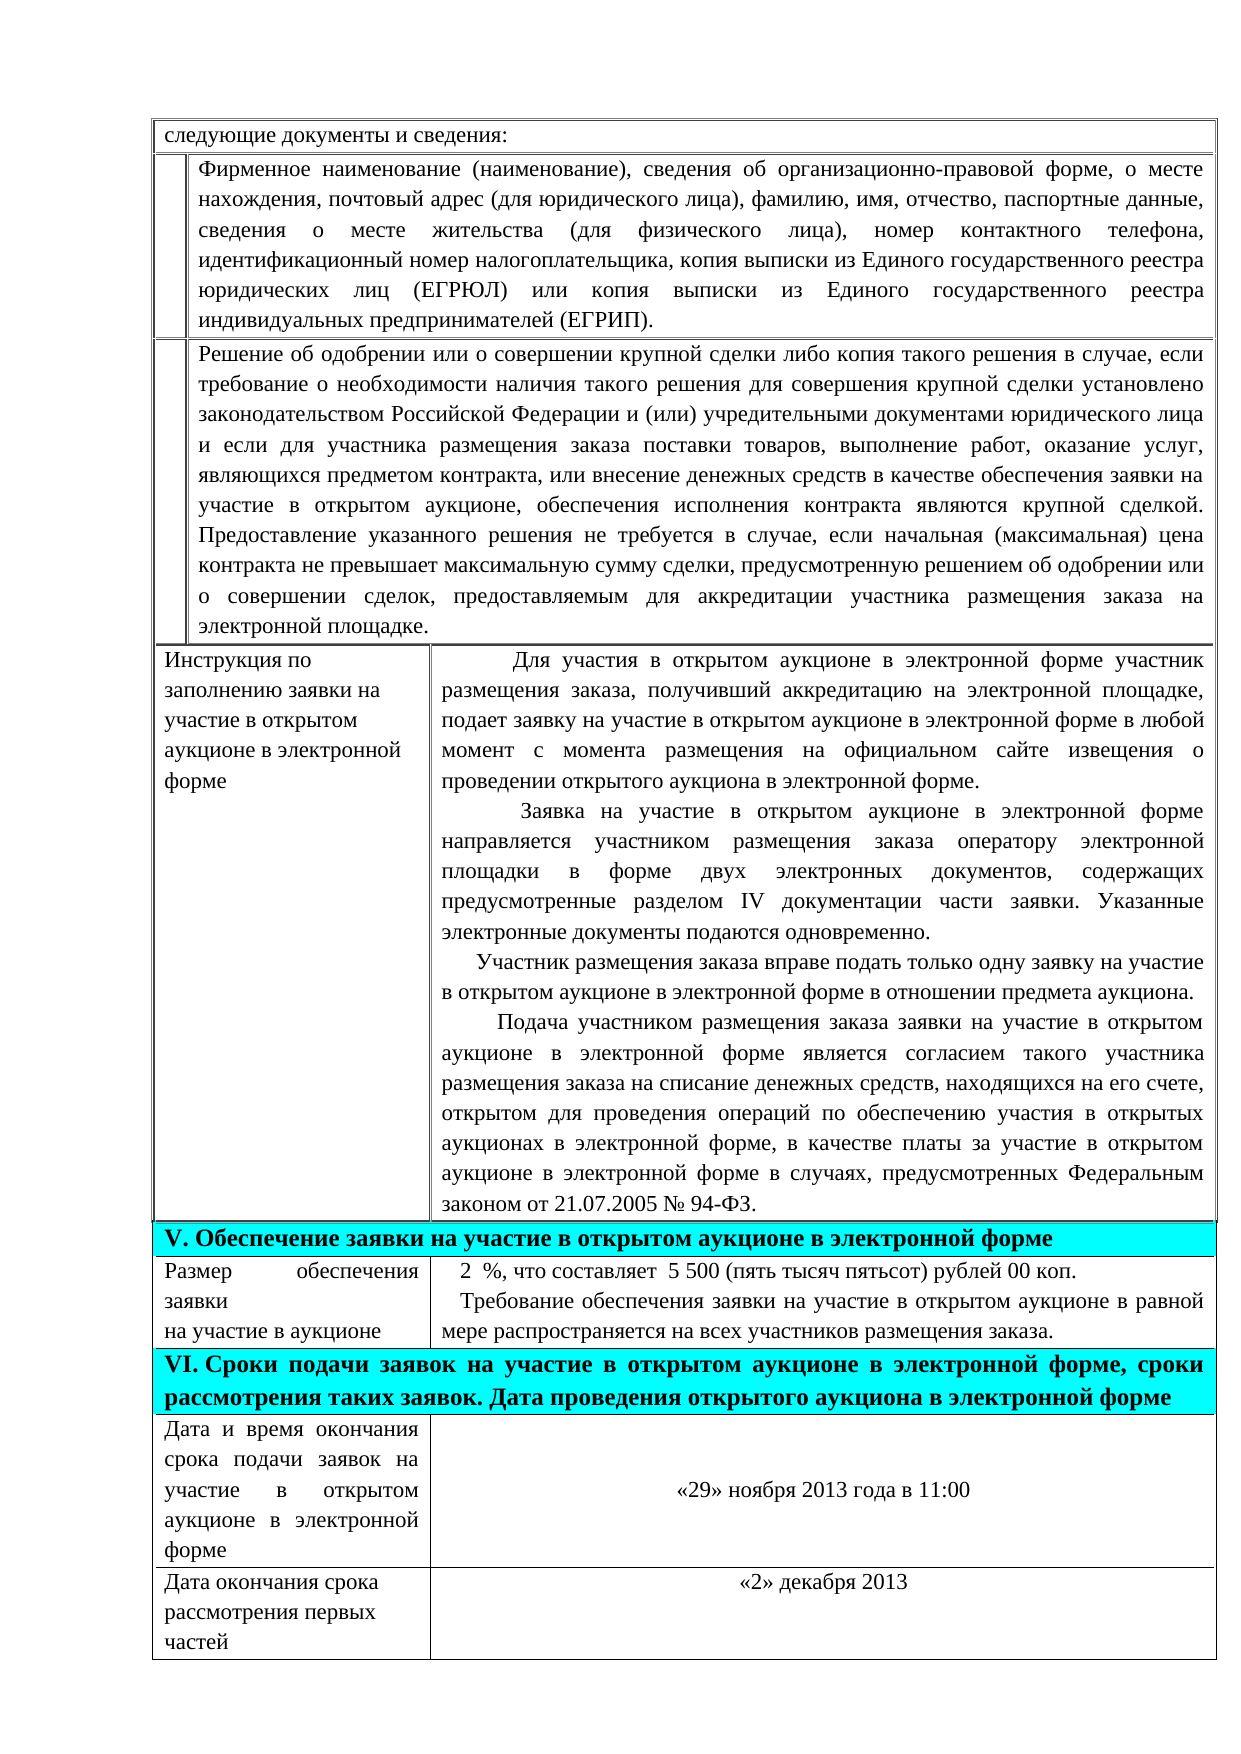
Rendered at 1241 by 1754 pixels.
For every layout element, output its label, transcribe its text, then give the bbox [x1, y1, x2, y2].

table_cell Фирменное наименование (наименование), сведения об организационно-правовой форме, о месте нахождения, почтовый адрес (для юридического лица), фамилию, имя, отчество, паспортные данные, сведения о месте жительства (для физического лица), номер контактного телефона, идентификационный номер налогоплательщика, копия выписки из Единого государственного реестра юридических лиц (ЕГРЮЛ) или копия выписки из Единого государственного реестра индивидуальных предпринимателей (ЕГРИП). [189, 152, 1215, 337]
table_cell V. Обеспечение заявки на участие в открытом аукционе в электронной форме [153, 1220, 1216, 1256]
table_cell Дата и время окончания срока подачи заявок на участие в открытом аукционе в электронной форме [153, 1414, 430, 1567]
table_cell VI. Сроки подачи заявок на участие в открытом аукционе в электронной форме, сроки рассмотрения таких заявок. Дата проведения открытого аукциона в электронной форме [153, 1348, 1216, 1414]
table_cell Инструкция по заполнению заявки на участие в открытом аукционе в электронной форме [155, 643, 429, 1220]
table_cell Для участия в открытом аукционе в электронной форме участник размещения заказа, получивший аккредитацию на электронной площадке, подает заявку на участие в открытом аукционе в электронной форме в любой момент с момента размещения на официальном сайте извещения о проведении открытого аукциона в электронной форме. Заявка на участие в открытом аукционе в электронной форме направляется участником размещения заказа оператору электронной площадки в форме двух электронных документов, содержащих предусмотренные разделом IV документации части заявки. Указанные электронные документы подаются одновременно. Участник размещения заказа вправе подать только одну заявку на участие в открытом аукционе в электронной форме в отношении предмета аукциона. Подача участником размещения заказа заявки на участие в открытом аукционе в электронной форме является согласием такого участника размещения заказа на списание денежных средств, находящихся на его счете, открытом для проведения операций по обеспечению участия в открытых аукционах в электронной форме, в качестве платы за участие в открытом аукционе в электронной форме в случаях, предусмотренных Федеральным законом от 21.07.2005 № 94-ФЗ. [432, 643, 1215, 1220]
table_cell 2 %, что составляет 5 500 (пять тысяч пятьсот) рублей 00 коп. Требование обеспечения заявки на участие в открытом аукционе в равной мере распространяется на всех участников размещения заказа. [431, 1256, 1216, 1348]
table_cell [155, 337, 186, 643]
table_cell «2» декабря 2013 [431, 1567, 1216, 1659]
table_cell Решение об одобрении или о совершении крупной сделки либо копия такого решения в случае, если требование о необходимости наличия такого решения для совершения крупной сделки установлено законодательством Российской Федерации и (или) учредительными документами юридического лица и если для участника размещения заказа поставки товаров, выполнение работ, оказание услуг, являющихся предметом контракта, или внесение денежных средств в качестве обеспечения заявки на участие в открытом аукционе, обеспечения исполнения контракта являются крупной сделкой. Предоставление указанного решения не требуется в случае, если начальная (максимальная) цена контракта не превышает максимальную сумму сделки, предусмотренную решением об одобрении или о совершении сделок, предоставляемым для аккредитации участника размещения заказа на электронной площадке. [189, 337, 1215, 643]
table_cell [155, 152, 186, 337]
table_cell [155, 121, 1215, 152]
table_cell «29» ноября 2013 года в 11:00 [431, 1414, 1216, 1567]
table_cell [153, 1567, 430, 1659]
table_cell Размер обеспечения заявки на участие в аукционе [153, 1256, 430, 1348]
